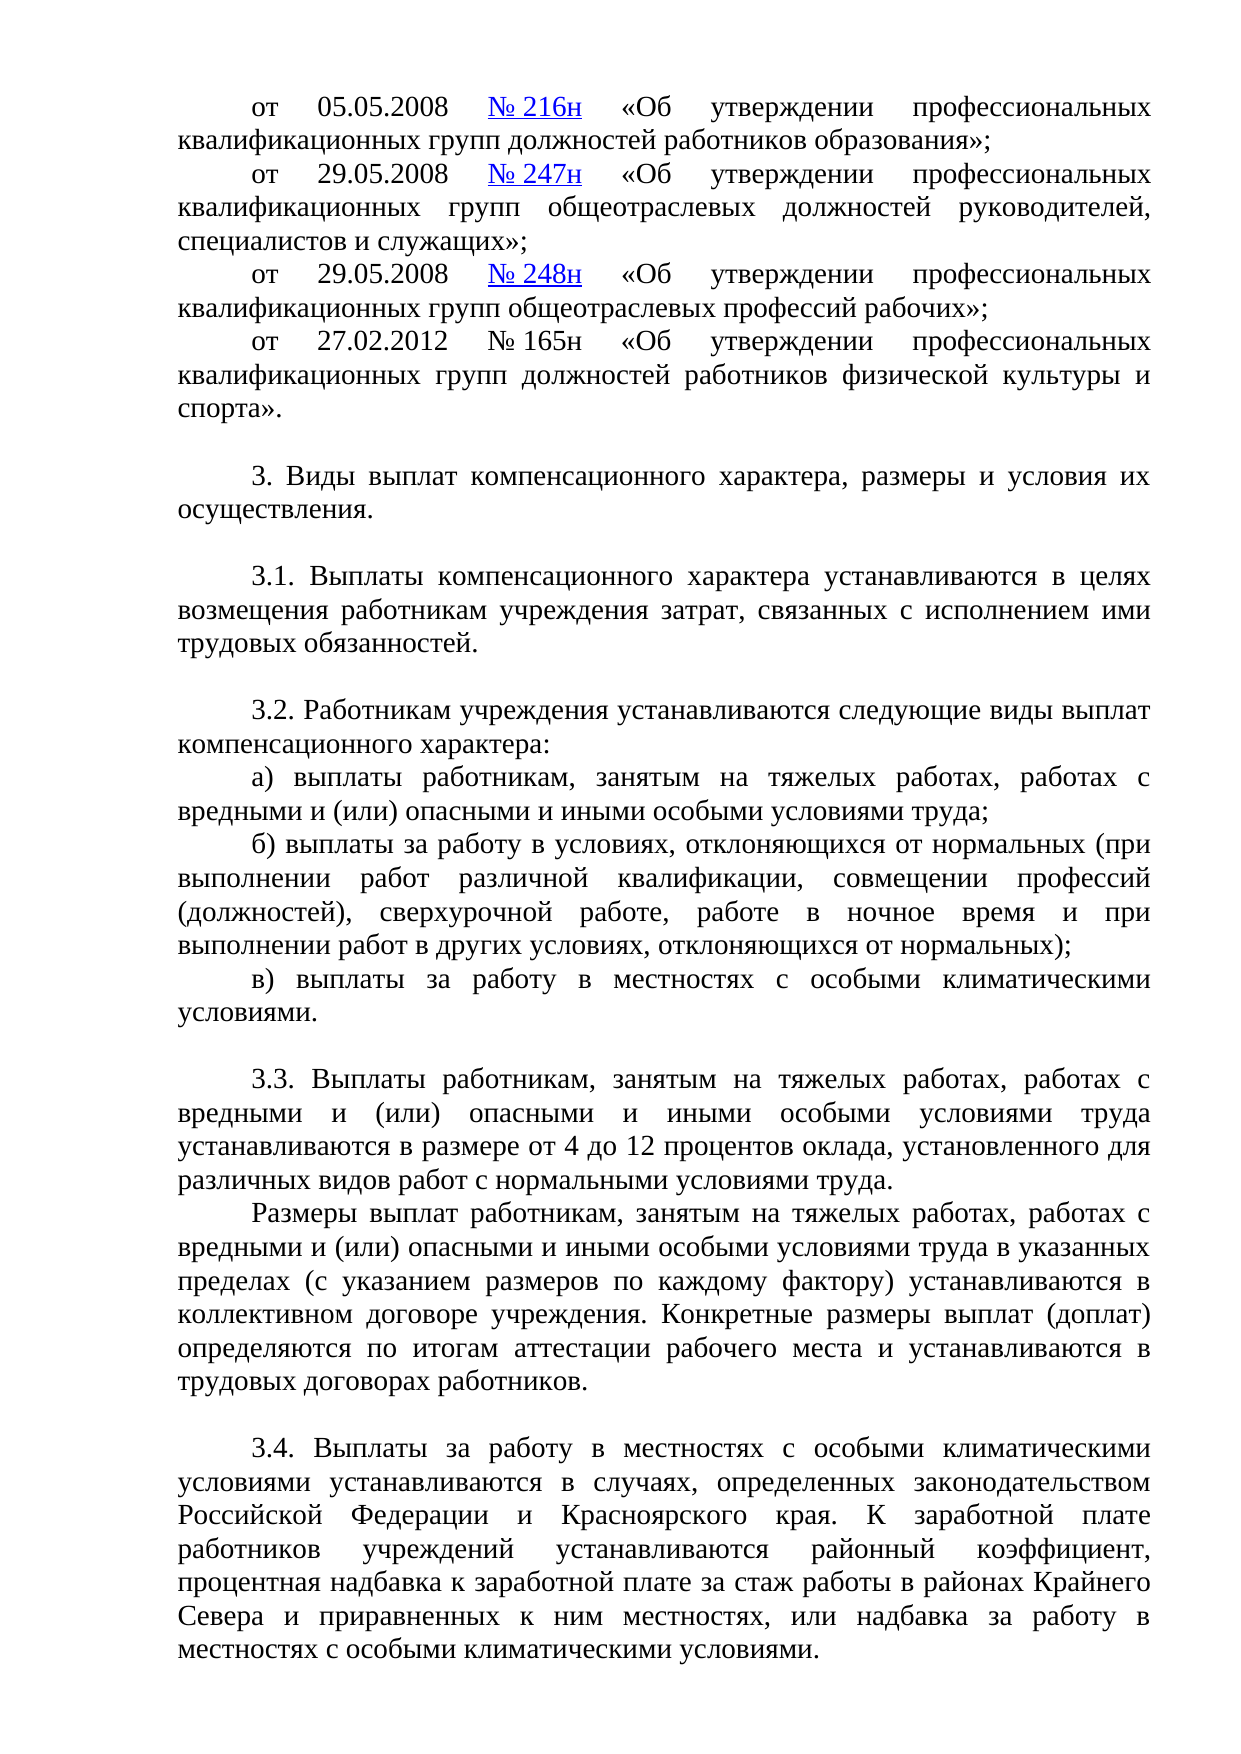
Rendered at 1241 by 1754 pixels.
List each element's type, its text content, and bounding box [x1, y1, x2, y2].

text 3. Виды выплат компенсационного характера, размеры и условия их осуществления. [177, 458, 1152, 525]
text от 29.05.2008 № 247н «Об утверждении профессиональных квалификационных групп общеотраслевых должностей руководителей, специалистов и служащих»; [177, 156, 1152, 256]
text от 29.05.2008 № 248н «Об утверждении профессиональных квалификационных групп общеотраслевых профессий рабочих»; [177, 256, 1152, 323]
text от 27.02.2012 № 165н «Об утверждении профессиональных квалификационных групп должностей работников физической культуры и спорта». [177, 323, 1152, 424]
text в) выплаты за работу в местностях с особыми климатическими условиями. [177, 961, 1152, 1028]
text а) выплаты работникам, занятым на тяжелых работах, работах с вредными и (или) опасными и иными особыми условиями труда; [177, 759, 1152, 827]
text б) выплаты за работу в условиях, отклоняющихся от нормальных (при выполнении работ различной квалификации, совмещении профессий (должностей), сверхурочной работе, работе в ночное время и при выполнении работ в других условиях, отклоняющихся от нормальных); [177, 827, 1152, 961]
text 3.2. Работникам учреждения устанавливаются следующие виды выплат компенсационного характера: [177, 692, 1152, 759]
text 3.1. Выплаты компенсационного характера устанавливаются в целях возмещения работникам учреждения затрат, связанных с исполнением ими трудовых обязанностей. [177, 558, 1152, 659]
text Размеры выплат работникам, занятым на тяжелых работах, работах с вредными и (или) опасными и иными особыми условиями труда в указанных пределах (с указанием размеров по каждому фактору) устанавливаются в коллективном договоре учреждения. Конкретные размеры выплат (доплат) определяются по итогам аттестации рабочего места и устанавливаются в трудовых договорах работников. [177, 1196, 1152, 1397]
text 3.4. Выплаты за работу в местностях с особыми климатическими условиями устанавливаются в случаях, определенных законодательством Российской Федерации и Красноярского края. К заработной плате работников учреждений устанавливаются районный коэффициент, процентная надбавка к заработной плате за стаж работы в районах Крайнего Севера и приравненных к ним местностях, или надбавка за работу в местностях с особыми климатическими условиями. [177, 1430, 1152, 1665]
text от 05.05.2008 № 216н «Об утверждении профессиональных квалификационных групп должностей работников образования»; [177, 89, 1152, 156]
text 3.3. Выплаты работникам, занятым на тяжелых работах, работах с вредными и (или) опасными и иными особыми условиями труда устанавливаются в размере от 4 до 12 процентов оклада, установленного для различных видов работ с нормальными условиями труда. [177, 1061, 1152, 1196]
